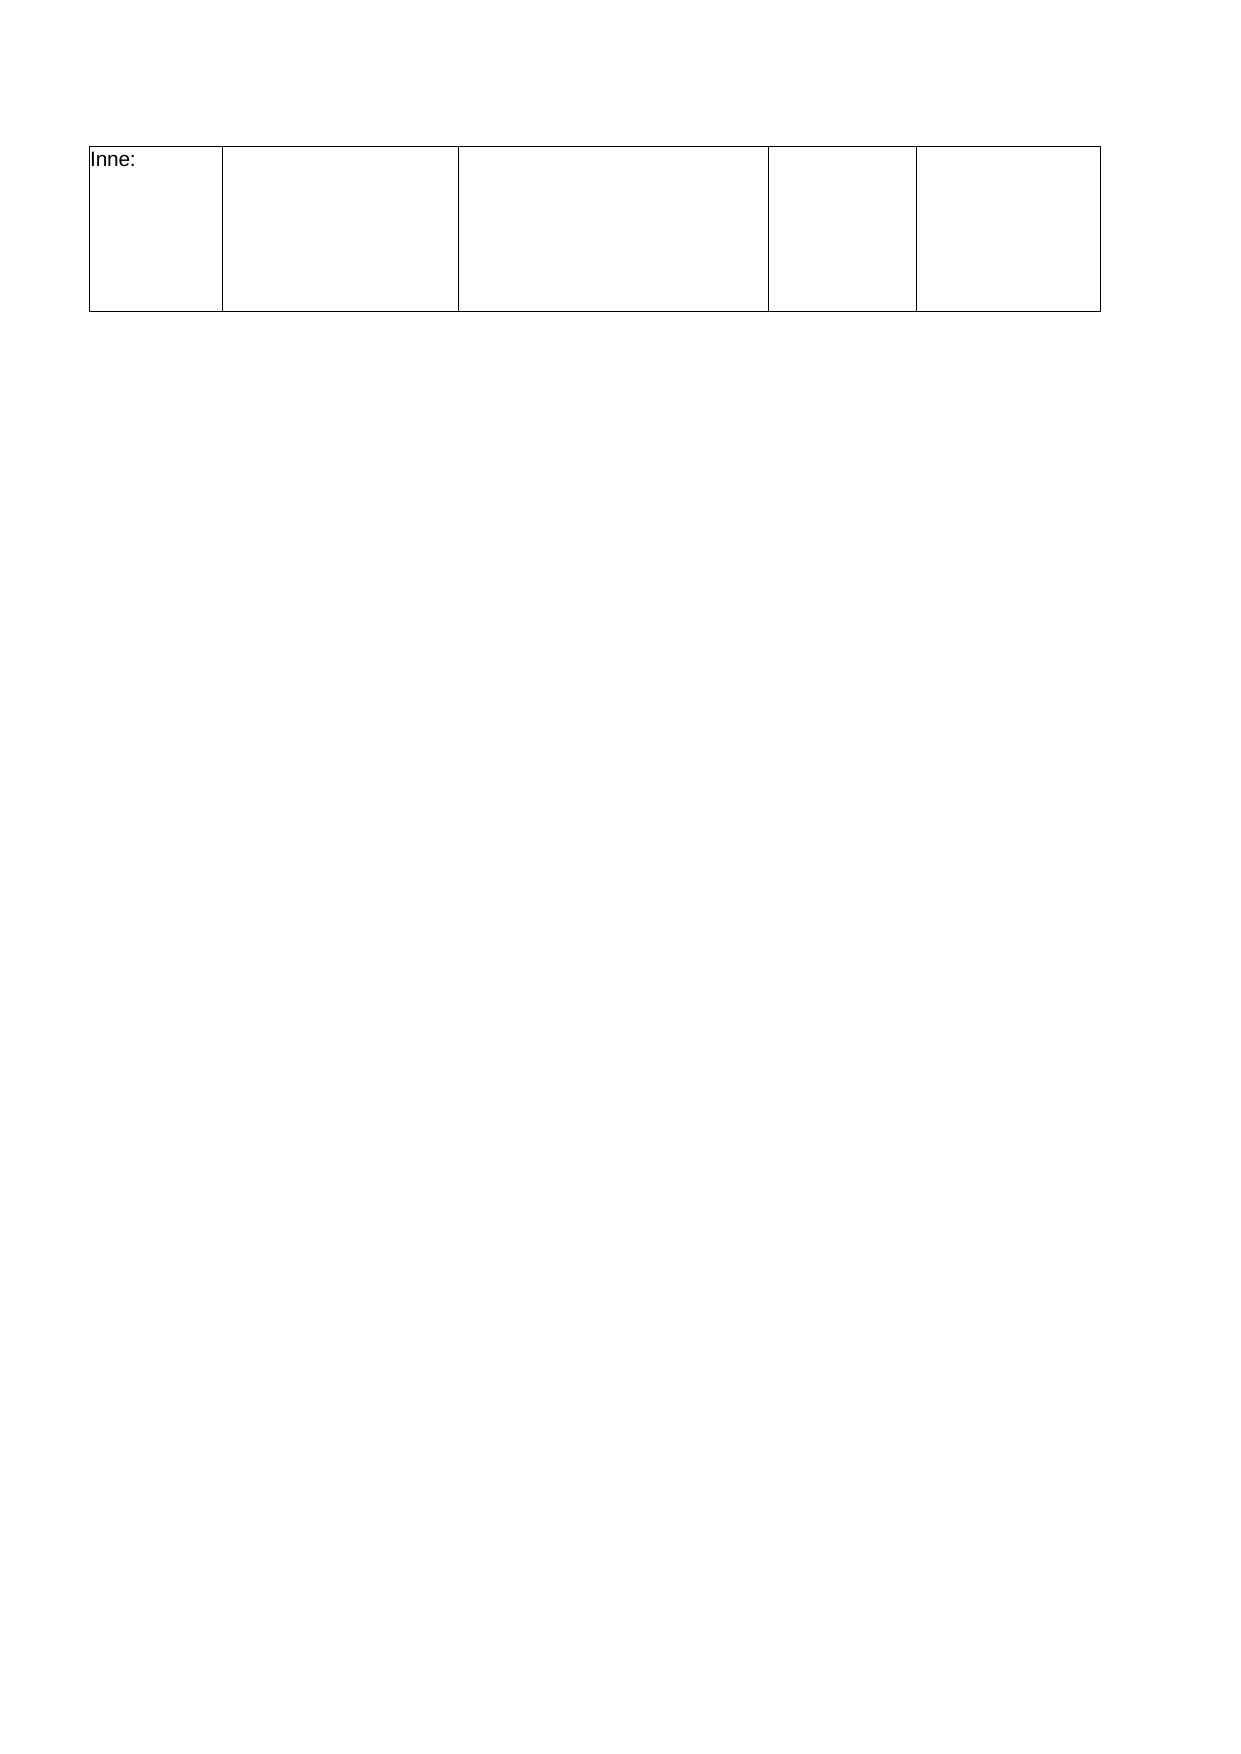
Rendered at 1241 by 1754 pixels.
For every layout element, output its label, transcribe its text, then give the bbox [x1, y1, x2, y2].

table_cell [769, 147, 916, 311]
table_cell [917, 147, 1100, 311]
table_cell Inne: [90, 147, 222, 311]
table_cell [223, 147, 458, 311]
table_cell [459, 147, 768, 311]
